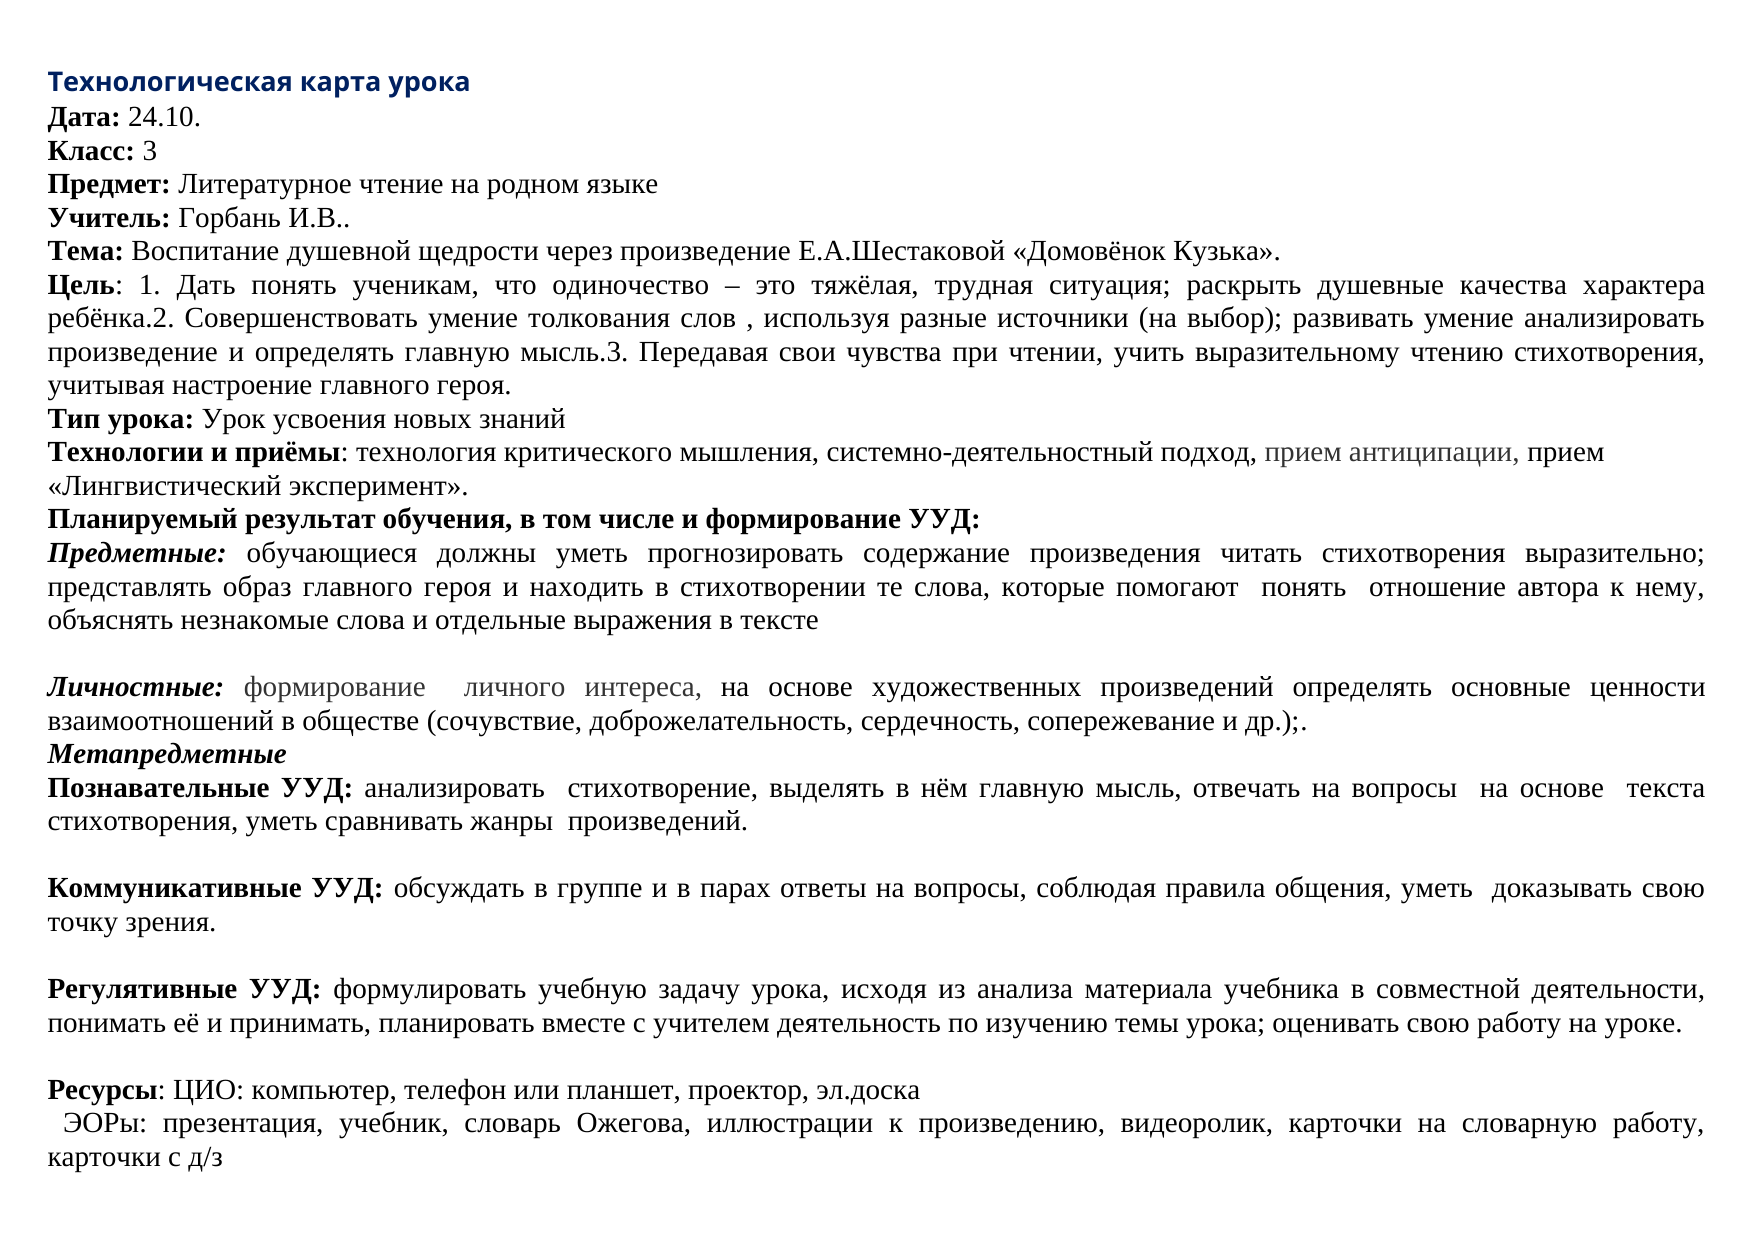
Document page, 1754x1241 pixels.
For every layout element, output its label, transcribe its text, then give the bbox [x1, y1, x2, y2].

text Тема: Воспитание душевной щедрости через произведение Е.А.Шестаковой «Домовёнок Кузька». [47, 233, 1707, 267]
text Дата: 24.10. [47, 99, 1707, 133]
text Планируемый результат обучения, в том числе и формирование УУД: [47, 502, 1707, 535]
text Ресурсы: ЦИО: компьютер, телефон или планшет, проектор, эл.доска [47, 1072, 1707, 1105]
text Метапредметные [47, 736, 1707, 770]
text Предметные: обучающиеся должны уметь прогнозировать содержание произведения читать стихотворения выразительно; представлять образ главного героя и находить в стихотворении те слова, которые помогают понять отношение автора к нему, объяснять незнакомые слова и отдельные выражения в тексте [47, 535, 1707, 636]
text Регулятивные УУД: формулировать учебную задачу урока, исходя из анализа материала учебника в совместной деятельности, понимать её и принимать, планировать вместе с учителем деятельность по изучению темы урока; оценивать свою работу на уроке. [47, 971, 1707, 1038]
text Личностные: формирование личного интереса, на основе художественных произведений определять основные ценности взаимоотношений в обществе (сочувствие, доброжелательность, сердечность, сопережевание и др.);. [47, 669, 1707, 736]
text Тип урока: Урок усвоения новых знаний [47, 401, 1707, 434]
text Учитель: Горбань И.В.. [47, 200, 1707, 233]
text Технологии и приёмы: технология критического мышления, системно-деятельностный подход, прием антиципации, прием «Лингвистический эксперимент». [47, 434, 1707, 502]
text Познавательные УУД: анализировать стихотворение, выделять в нём главную мысль, отвечать на вопросы на основе текста стихотворения, уметь сравнивать жанры произведений. [47, 770, 1707, 837]
subtitle Технологическая карта урока [47, 62, 1707, 99]
text Цель: 1. Дать понять ученикам, что одиночество – это тяжёлая, трудная ситуация; раскрыть душевные качества характера ребёнка.2. Совершенствовать умение толкования слов , используя разные источники (на выбор); развивать умение анализировать произведение и определять главную мысль.3. Передавая свои чувства при чтении, учить выразительному чтению стихотворения, учитывая настроение главного героя. [47, 267, 1707, 401]
text Класс: 3 [47, 133, 1707, 166]
text ЭОРы: презентация, учебник, словарь Ожегова, иллюстрации к произведению, видеоролик, карточки на словарную работу, карточки с д/з [47, 1105, 1707, 1172]
text Предмет: Литературное чтение на родном языке [47, 166, 1707, 200]
text Коммуникативные УУД: обсуждать в группе и в парах ответы на вопросы, соблюдая правила общения, уметь доказывать свою точку зрения. [47, 871, 1707, 938]
